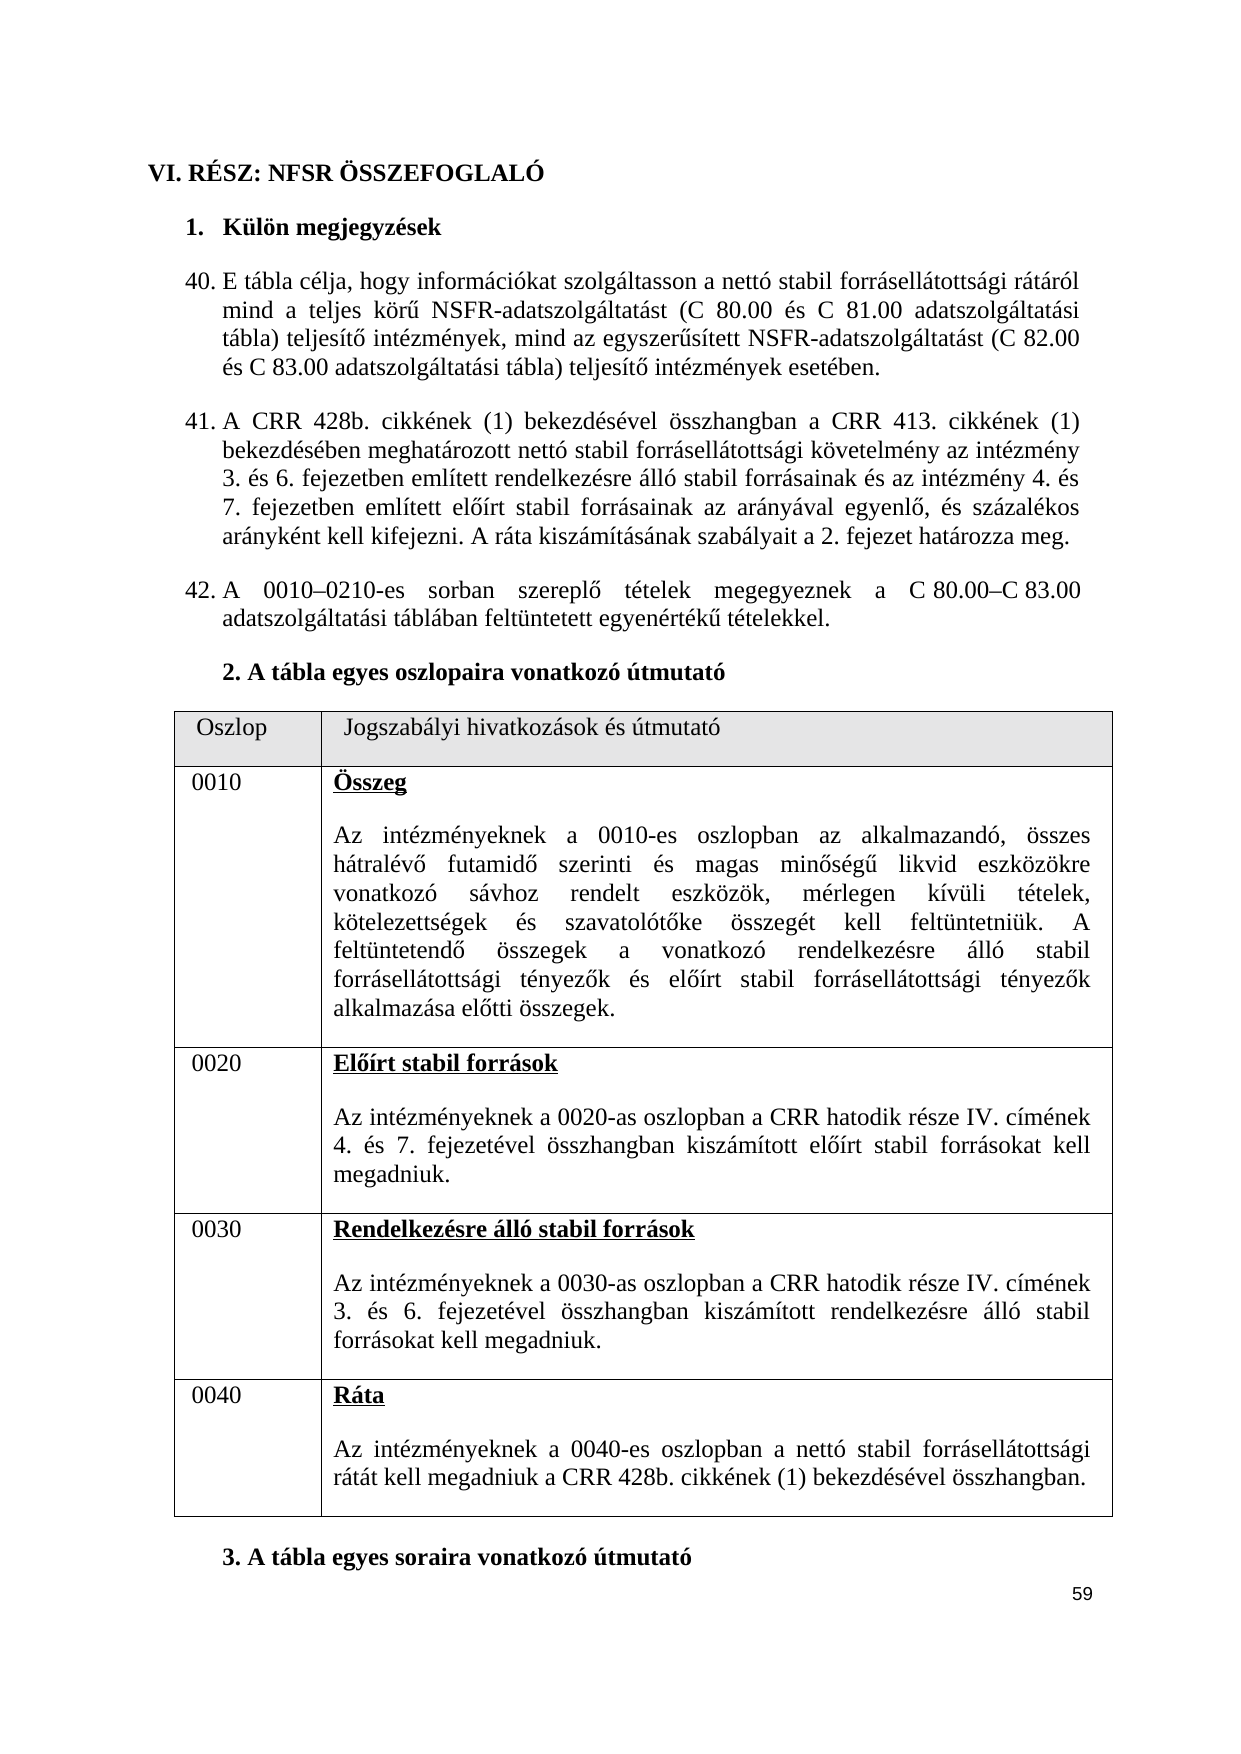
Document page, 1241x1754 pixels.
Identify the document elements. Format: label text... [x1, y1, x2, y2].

list Külön megjegyzések [185, 212, 1092, 241]
text 3. A tábla egyes soraira vonatkozó útmutató [222, 1542, 1092, 1571]
table_cell Ráta Az intézményeknek a 0040-es oszlopban a nettó stabil forrásellátottsági rátát kell megadniuk a CRR 428b. cikkének (1) bekezdésével összhangban. [322, 1380, 1112, 1516]
table_cell 0010 [175, 767, 321, 1047]
table_cell Előírt stabil források Az intézményeknek a 0020-as oszlopban a CRR hatodik része IV. címének 4. és 7. fejezetével összhangban kiszámított előírt stabil forrásokat kell megadniuk. [322, 1048, 1112, 1213]
list E tábla célja, hogy információkat szolgáltasson a nettó stabil forrásellátottsági rátáról mind a teljes körű NSFR-adatszolgáltatást (C 80.00 és C 81.00 adatszolgáltatási tábla) teljesítő intézmények, mind az egyszerűsített NSFR-adatszolgáltatást (C 82.00 és C 83.00 adatszolgáltatási tábla) teljesítő intézmények esetében. [185, 266, 1081, 381]
table_cell 0030 [175, 1214, 321, 1379]
table_header Oszlop [175, 712, 321, 766]
table_cell Összeg Az intézményeknek a 0010-es oszlopban az alkalmazandó, összes hátralévő futamidő szerinti és magas minőségű likvid eszközökre vonatkozó sávhoz rendelt eszközök, mérlegen kívüli tételek, kötelezettségek és szavatolótőke összegét kell feltüntetniük. A feltüntetendő összegek a vonatkozó rendelkezésre álló stabil forrásellátottsági tényezők és előírt stabil forrásellátottsági tényezők alkalmazása előtti összegek. [322, 767, 1112, 1047]
text VI. RÉSZ: NFSR ÖSSZEFOGLALÓ [148, 158, 1092, 187]
text 2. A tábla egyes oszlopaira vonatkozó útmutató [222, 657, 1092, 686]
list A CRR 428b. cikkének (1) bekezdésével összhangban a CRR 413. cikkének (1) bekezdésében meghatározott nettó stabil forrásellátottsági követelmény az intézmény 3. és 6. fejezetben említett rendelkezésre álló stabil forrásainak és az intézmény 4. és 7. fejezetben említett előírt stabil forrásainak az arányával egyenlő, és százalékos arányként kell kifejezni. A ráta kiszámításának szabályait a 2. fejezet határozza meg. [185, 406, 1081, 550]
table_cell 0040 [175, 1380, 321, 1516]
table_header Jogszabályi hivatkozások és útmutató [322, 712, 1112, 766]
table_cell Rendelkezésre álló stabil források Az intézményeknek a 0030-as oszlopban a CRR hatodik része IV. címének 3. és 6. fejezetével összhangban kiszámított rendelkezésre álló stabil forrásokat kell megadniuk. [322, 1214, 1112, 1379]
list A 0010–0210-es sorban szereplő tételek megegyeznek a C 80.00–C 83.00 adatszolgáltatási táblában feltüntetett egyenértékű tételekkel. [185, 575, 1081, 632]
table_cell 0020 [175, 1048, 321, 1213]
